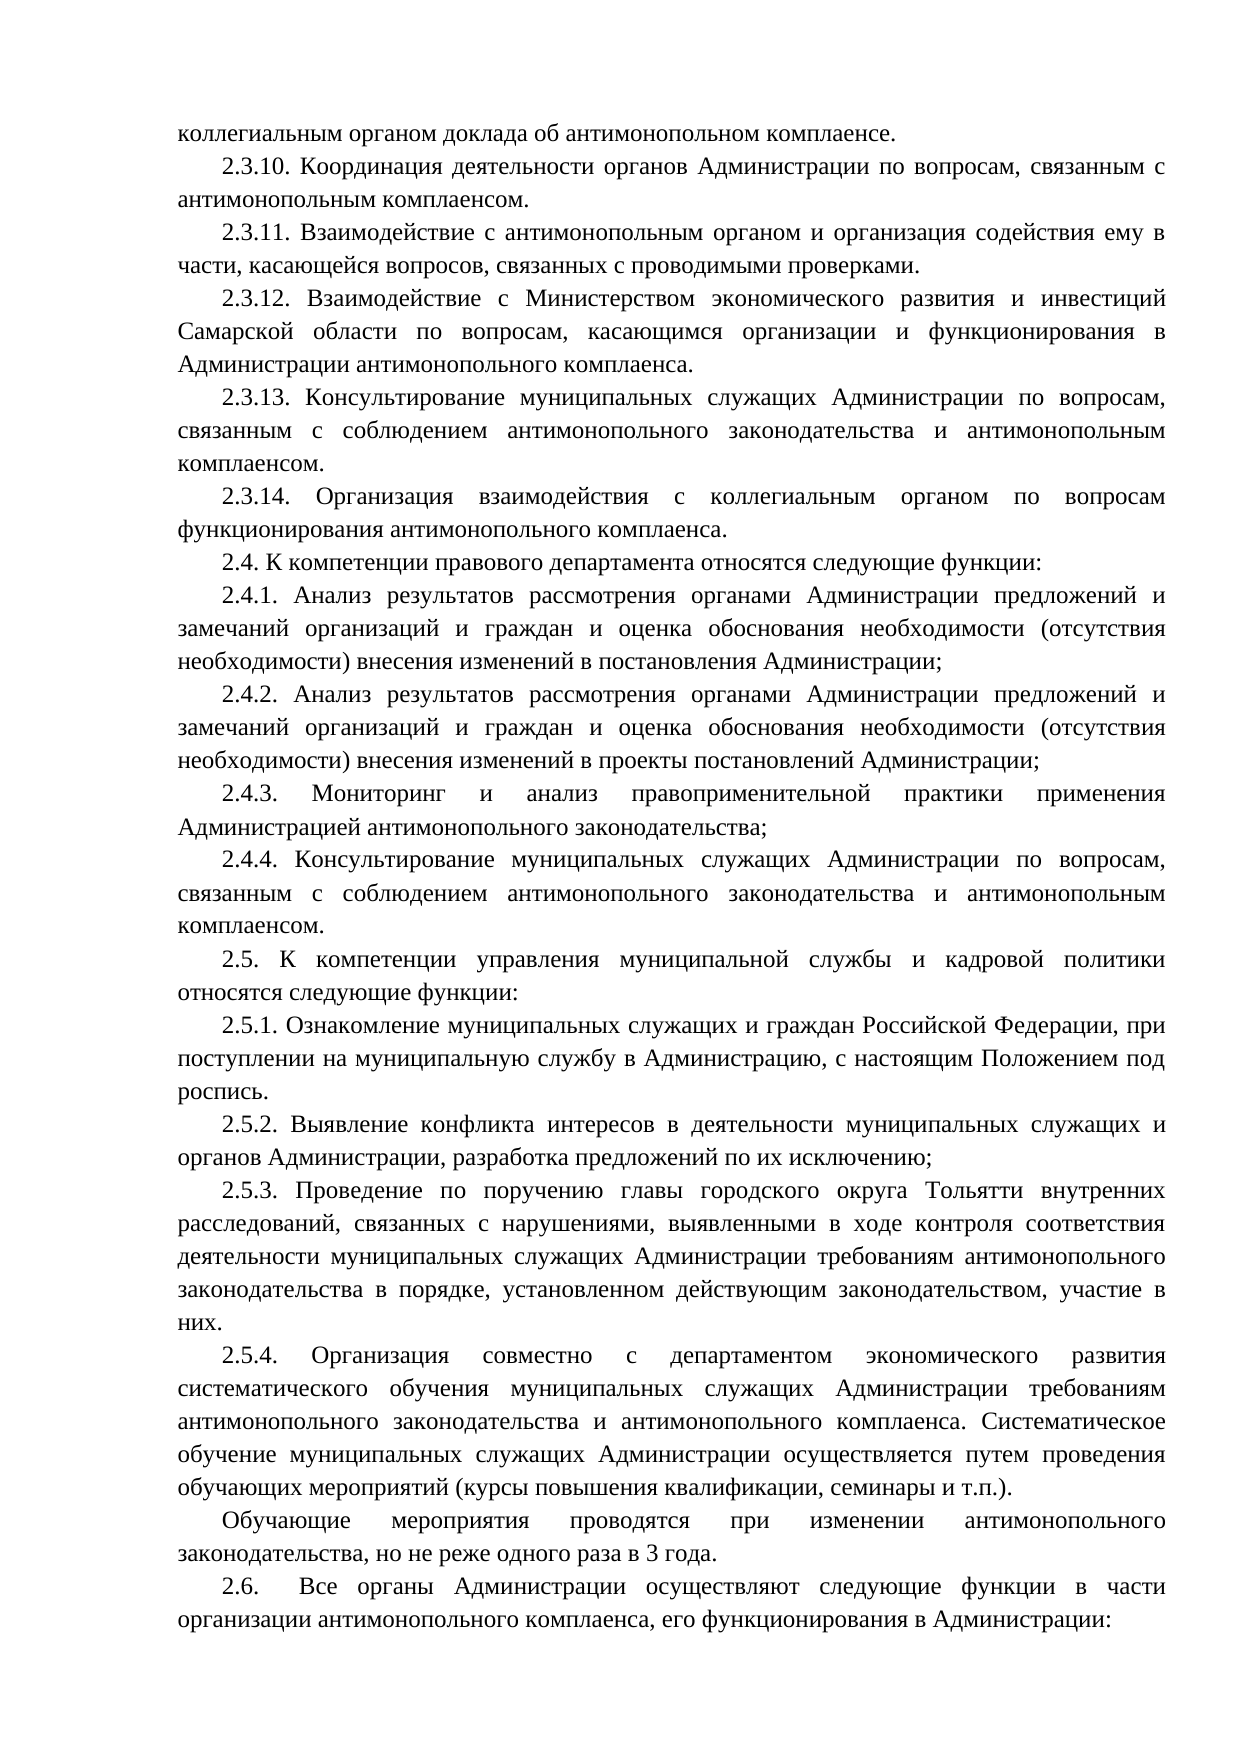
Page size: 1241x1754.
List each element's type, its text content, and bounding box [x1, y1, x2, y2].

text 2.6. Все органы Администрации осуществляют следующие функции в части организации антимонопольного комплаенса, его функционирования в Администрации: [177, 1571, 1167, 1633]
text 2.5.3. Проведение по поручению главы городского округа Тольятти внутренних расследований, связанных с нарушениями, выявленными в ходе контроля соответствия деятельности муниципальных служащих Администрации требованиям антимонопольного законодательства в порядке, установленном действующим законодательством, участие в них. [177, 1175, 1167, 1336]
text Обучающие мероприятия проводятся при изменении антимонопольного законодательства, но не реже одного раза в 3 года. [177, 1505, 1167, 1567]
text 2.5.2. Выявление конфликта интересов в деятельности муниципальных служащих и органов Администрации, разработка предложений по их исключению; [177, 1109, 1167, 1171]
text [177, 118, 1167, 147]
text 2.5. К компетенции управления муниципальной службы и кадровой политики относятся следующие функции: [177, 944, 1167, 1005]
text 2.4.3. Мониторинг и анализ правоприменительной практики применения Администрацией антимонопольного законодательства; [177, 778, 1167, 840]
text 2.5.1. Ознакомление муниципальных служащих и граждан Российской Федерации, при поступлении на муниципальную службу в Администрацию, с настоящим Положением под роспись. [177, 1010, 1167, 1104]
text 2.3.12. Взаимодействие с Министерством экономического развития и инвестиций Самарской области по вопросам, касающимся организации и функционирования в Администрации антимонопольного комплаенса. [177, 283, 1167, 378]
text 2.5.4. Организация совместно с департаментом экономического развития систематического обучения муниципальных служащих Администрации требованиям антимонопольного законодательства и антимонопольного комплаенса. Систематическое обучение муниципальных служащих Администрации осуществляется путем проведения обучающих мероприятий (курсы повышения квалификации, семинары и т.п.). [177, 1340, 1167, 1501]
text 2.4.1. Анализ результатов рассмотрения органами Администрации предложений и замечаний организаций и граждан и оценка обоснования необходимости (отсутствия необходимости) внесения изменений в постановления Администрации; [177, 580, 1167, 675]
text 2.3.11. Взаимодействие с антимонопольным органом и организация содействия ему в части, касающейся вопросов, связанных с проводимыми проверками. [177, 217, 1167, 279]
text 2.4.4. Консультирование муниципальных служащих Администрации по вопросам, связанным с соблюдением антимонопольного законодательства и антимонопольным комплаенсом. [177, 844, 1167, 939]
text 2.3.14. Организация взаимодействия с коллегиальным органом по вопросам функционирования антимонопольного комплаенса. [177, 481, 1167, 543]
text 2.4.2. Анализ результатов рассмотрения органами Администрации предложений и замечаний организаций и граждан и оценка обоснования необходимости (отсутствия необходимости) внесения изменений в проекты постановлений Администрации; [177, 679, 1167, 774]
text 2.3.13. Консультирование муниципальных служащих Администрации по вопросам, связанным с соблюдением антимонопольного законодательства и антимонопольным комплаенсом. [177, 382, 1167, 477]
text 2.4. К компетенции правового департамента относятся следующие функции: [177, 547, 1167, 576]
text 2.3.10. Координация деятельности органов Администрации по вопросам, связанным с антимонопольным комплаенсом. [177, 151, 1167, 213]
